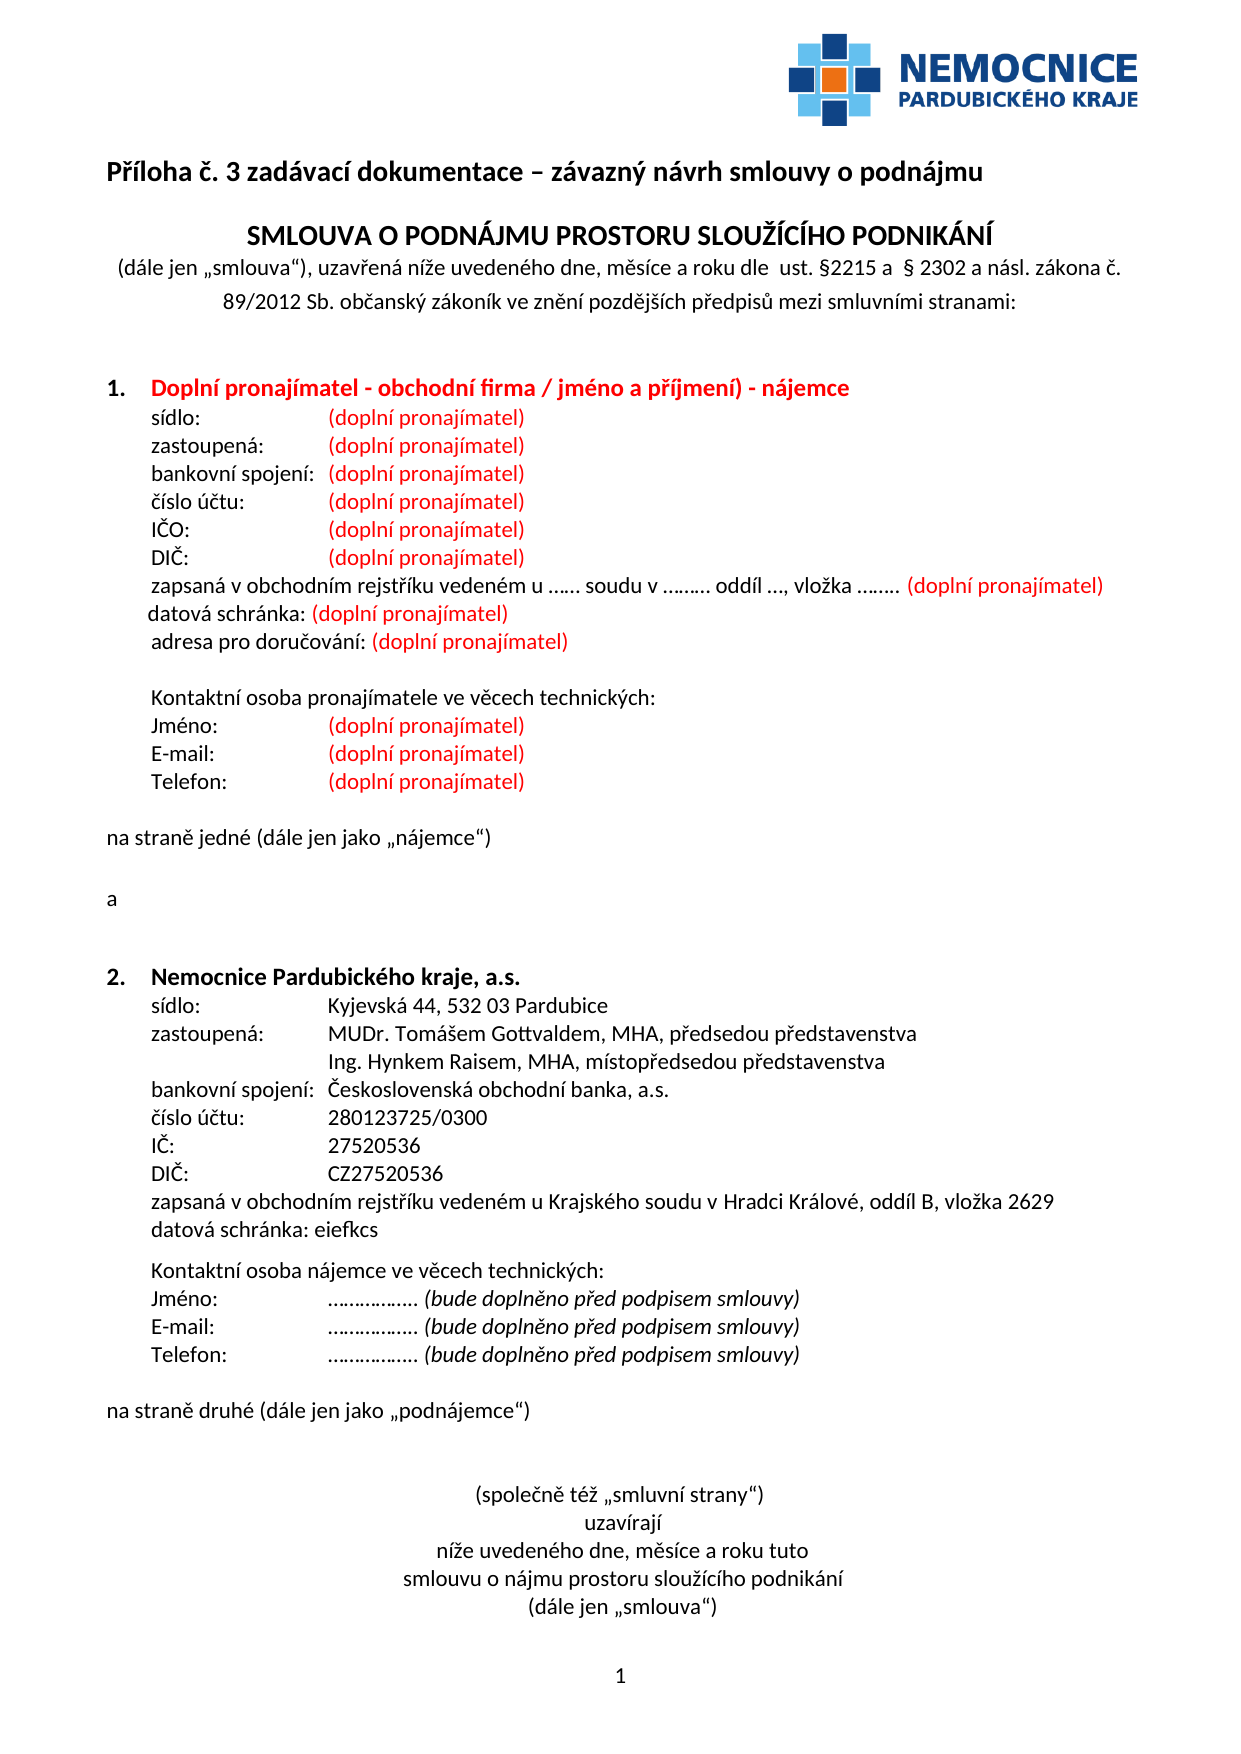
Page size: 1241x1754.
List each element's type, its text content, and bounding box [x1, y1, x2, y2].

text níže uvedeného dne, měsíce a roku tuto smlouvu o nájmu prostoru sloužícího podnikání [398, 1536, 847, 1592]
text uzavírají [112, 1508, 1134, 1536]
text (dále jen „smlouva“) [398, 1592, 847, 1621]
text IČO: (doplní pronajímatel) [151, 515, 1134, 543]
text DIČ: CZ27520536 [106, 1159, 1134, 1187]
text Ing. Hynkem Raisem, MHA, místopředsedou představenstva [254, 1047, 1134, 1075]
text bankovní spojení: (doplní pronajímatel) [151, 459, 1134, 487]
text Telefon: …………….. (bude doplněno před podpisem smlouvy) [144, 1340, 1134, 1368]
text číslo účtu: (doplní pronajímatel) [151, 487, 1134, 515]
text Jméno: …………….. (bude doplněno před podpisem smlouvy) [144, 1284, 1134, 1312]
text zapsaná v obchodním rejstříku vedeném u …… soudu v ……… oddíl …, vložka …….. (doplní pronajímatel) [151, 571, 1134, 599]
list Doplní pronajímatel - obchodní firma / jméno a příjmení) - nájemce [106, 372, 1134, 403]
text Příloha č. 3 zadávací dokumentace – závazný návrh smlouvy o podnájmu [106, 153, 1134, 189]
text zastoupená: (doplní pronajímatel) [151, 431, 1134, 459]
text Telefon: (doplní pronajímatel) [144, 767, 1134, 795]
text SMLOUVA O PODNÁJMU PROSTORU SLOUŽÍCÍHO PODNIKÁNÍ (dále jen „smlouva“), uzavřená níže uvedeného dne, měsíce a roku dle ust. §2215 a § 2302 a násl. zákona č. 89/2012 Sb. občanský zákoník ve znění pozdějších předpisů mezi smluvními stranami: [106, 189, 1134, 316]
text E-mail: …………….. (bude doplněno před podpisem smlouvy) [144, 1312, 1134, 1340]
text E-mail: (doplní pronajímatel) [144, 739, 1134, 767]
text (společně též „smluvní strany“) [106, 1480, 1133, 1508]
text na straně jedné (dále jen jako „nájemce“) a [106, 823, 1134, 942]
text sídlo: Kyjevská 44, 532 03 Pardubice [151, 991, 1134, 1019]
picture [787, 32, 1138, 127]
text zapsaná v obchodním rejstříku vedeném u Krajského soudu v Hradci Králové, oddíl B, vložka 2629 [151, 1187, 1134, 1216]
text Jméno: (doplní pronajímatel) [144, 711, 1134, 739]
text bankovní spojení: Československá obchodní banka, a.s. [151, 1075, 1134, 1103]
text zastoupená: MUDr. Tomášem Gottvaldem, MHA, předsedou představenstva [151, 1019, 1134, 1047]
text IČ: 27520536 [151, 1131, 1134, 1159]
text datová schránka: eiefkcs [151, 1216, 1134, 1243]
text datová schránka: (doplní pronajímatel) [106, 599, 1134, 627]
text adresa pro doručování: (doplní pronajímatel) [151, 627, 1134, 655]
text číslo účtu: 280123725/0300 [151, 1103, 1134, 1131]
text Kontaktní osoba pronajímatele ve věcech technických: [144, 683, 1134, 711]
text DIČ: (doplní pronajímatel) [106, 543, 1134, 571]
text na straně druhé (dále jen jako „podnájemce“) [106, 1396, 1134, 1424]
list Nemocnice Pardubického kraje, a.s. [106, 961, 1134, 991]
text Kontaktní osoba nájemce ve věcech technických: [144, 1256, 1134, 1284]
text sídlo: (doplní pronajímatel) [151, 403, 1134, 431]
